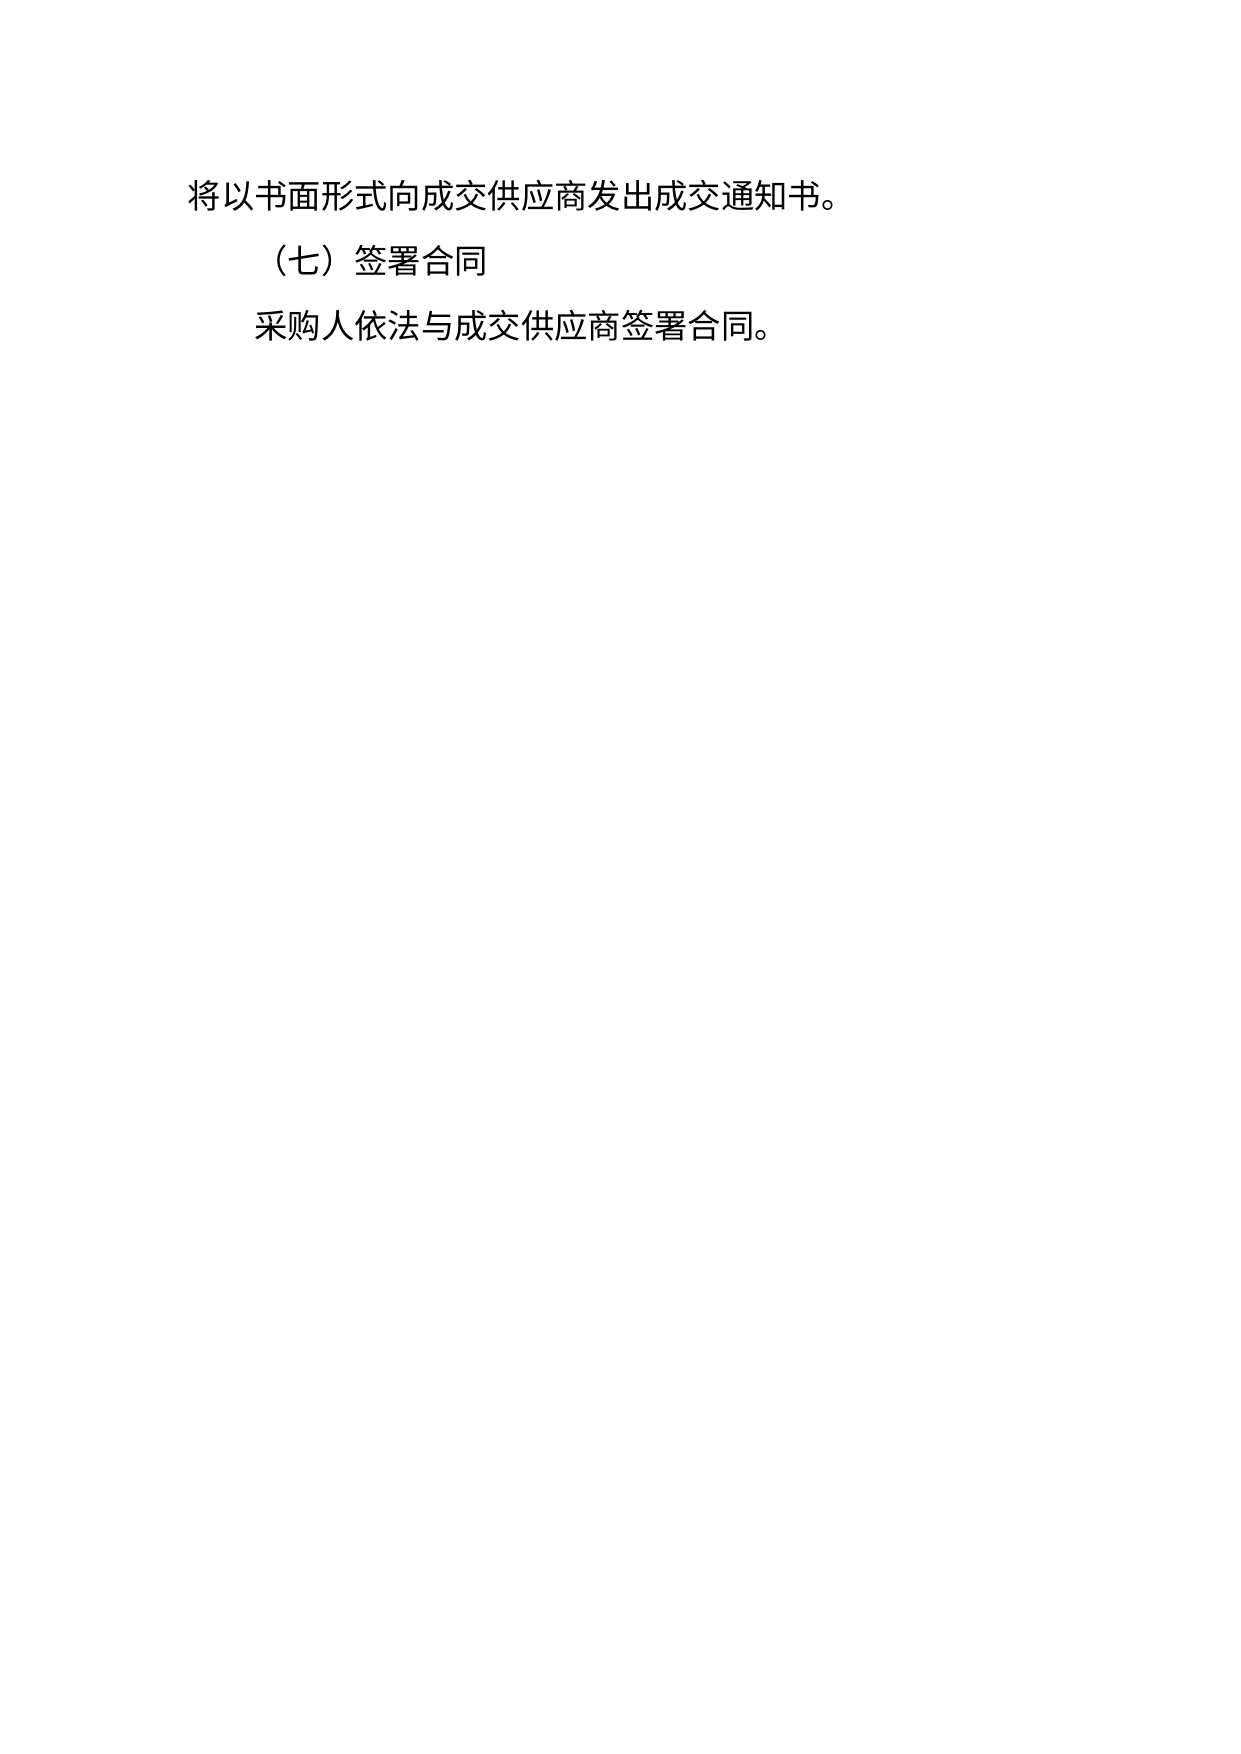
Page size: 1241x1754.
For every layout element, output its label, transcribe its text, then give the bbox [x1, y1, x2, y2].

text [187, 162, 1053, 227]
text （七）签署合同 [187, 227, 1053, 292]
text 采购人依法与成交供应商签署合同。 [187, 292, 1053, 357]
